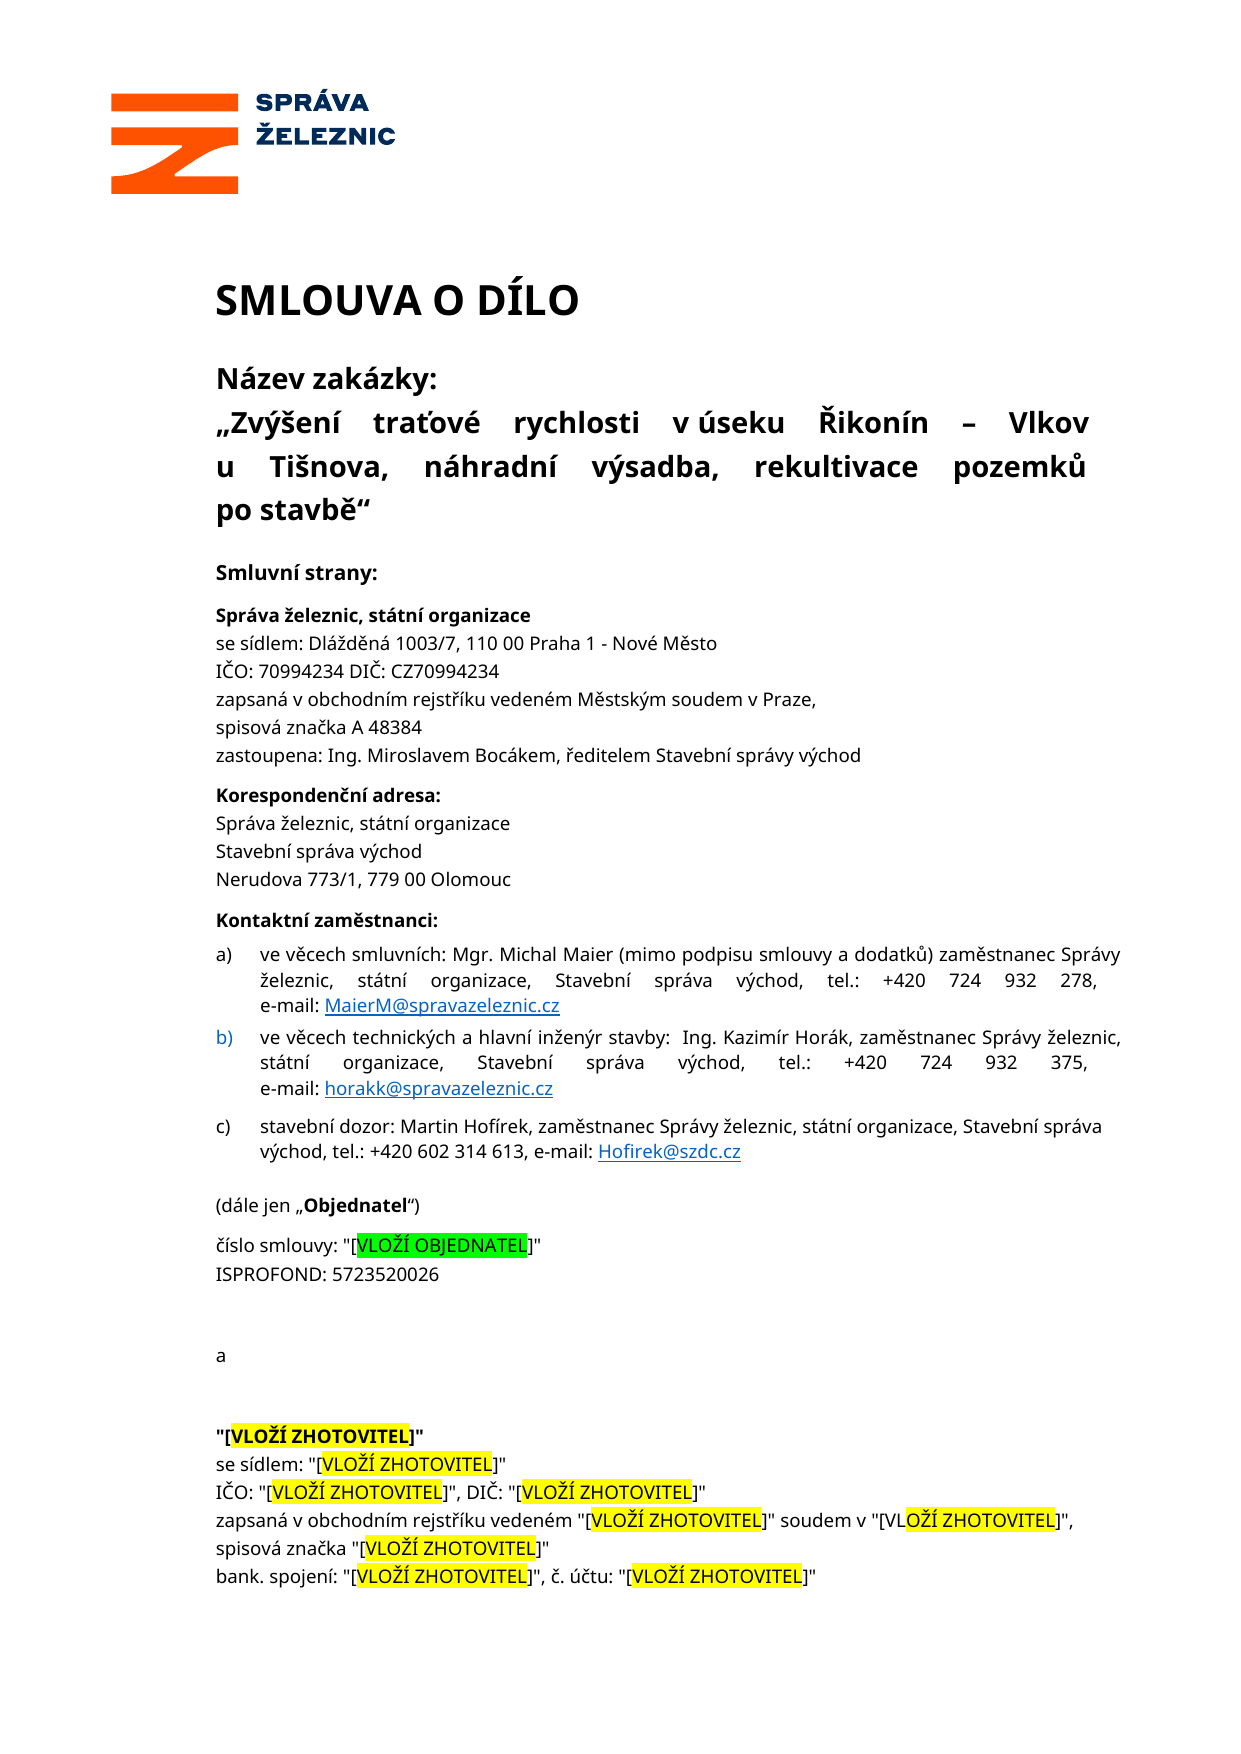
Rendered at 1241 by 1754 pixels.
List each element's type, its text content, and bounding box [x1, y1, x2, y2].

text Správa železnic, státní organizace [216, 811, 1122, 836]
text IČO: 70994234 DIČ: CZ70994234 [216, 658, 1122, 683]
text Kontaktní zaměstnanci: [216, 907, 1122, 933]
text zapsaná v obchodním rejstříku vedeném "[VLOŽÍ ZHOTOVITEL]" soudem v "[VLOŽÍ ZHOTOVITEL]", [216, 1507, 591, 1532]
text „Zvýšení traťové rychlosti v úseku Řikonín – Vlkov u Tišnova, náhradní výsadba, rekultivace pozemků po stavbě“ [216, 402, 1122, 529]
text (dále jen „Objednatel“) [216, 1192, 1122, 1218]
text spisová značka A 48384 [216, 714, 1122, 739]
text ISPROFOND: 5723520026 [216, 1261, 1122, 1286]
text "[VLOŽÍ ZHOTOVITEL]" [409, 1423, 1122, 1448]
text se sídlem: "[VLOŽÍ ZHOTOVITEL]" [216, 1451, 322, 1476]
text Stavební správa východ [216, 838, 1122, 864]
text IČO: "[VLOŽÍ ZHOTOVITEL]", DIČ: "[VLOŽÍ ZHOTOVITEL]" [692, 1479, 1122, 1504]
text zastoupena: Ing. Miroslavem Bocákem, ředitelem Stavební správy východ [216, 742, 1122, 767]
text se sídlem: "[VLOŽÍ ZHOTOVITEL]" [492, 1451, 1122, 1476]
list stavební dozor: Martin Hofírek, zaměstnanec Správy železnic, státní organizace, Stavební správa východ, tel.: +420 602 314 613, e-mail: Hofirek@szdc.cz [216, 1113, 1122, 1164]
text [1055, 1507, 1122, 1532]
text se sídlem: Dlážděná 1003/7, 110 00 Praha 1 - Nové Město [216, 630, 1122, 655]
text Správa železnic, státní organizace [216, 602, 1122, 627]
text číslo smlouvy: "[VLOŽÍ OBJEDNATEL]" [527, 1233, 1122, 1258]
text Korespondenční adresa: [216, 782, 1122, 808]
text spisová značka "[VLOŽÍ ZHOTOVITEL]" [216, 1535, 365, 1561]
text Nerudova 773/1, 779 00 Olomouc [216, 867, 1122, 892]
text Název zakázky: [216, 358, 1122, 398]
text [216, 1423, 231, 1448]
list ve věcech technických a hlavní inženýr stavby: Ing. Kazimír Horák, zaměstnanec Správy železnic, státní organizace, Stavební správa východ, tel.: +420 724 932 375, e-mail: horakk@spravazeleznic.cz [216, 1024, 1122, 1101]
text číslo smlouvy: "[VLOŽÍ OBJEDNATEL]" [216, 1233, 357, 1258]
list ve věcech smluvních: Mgr. Michal Maier (mimo podpisu smlouvy a dodatků) zaměstnanec Správy železnic, státní organizace, Stavební správa východ, tel.: +420 724 932 278, e-mail: MaierM@spravazeleznic.cz [216, 941, 1122, 1018]
text zapsaná v obchodním rejstříku vedeném Městským soudem v Praze, [216, 686, 1122, 711]
text SMLOUVA O DÍLO [216, 271, 1122, 328]
text bank. spojení: "[VLOŽÍ ZHOTOVITEL]", č. účtu: "[VLOŽÍ ZHOTOVITEL]" [802, 1563, 1122, 1588]
text spisová značka "[VLOŽÍ ZHOTOVITEL]" [536, 1535, 1122, 1561]
text Smluvní strany: [216, 558, 1122, 587]
text a [216, 1342, 1122, 1367]
